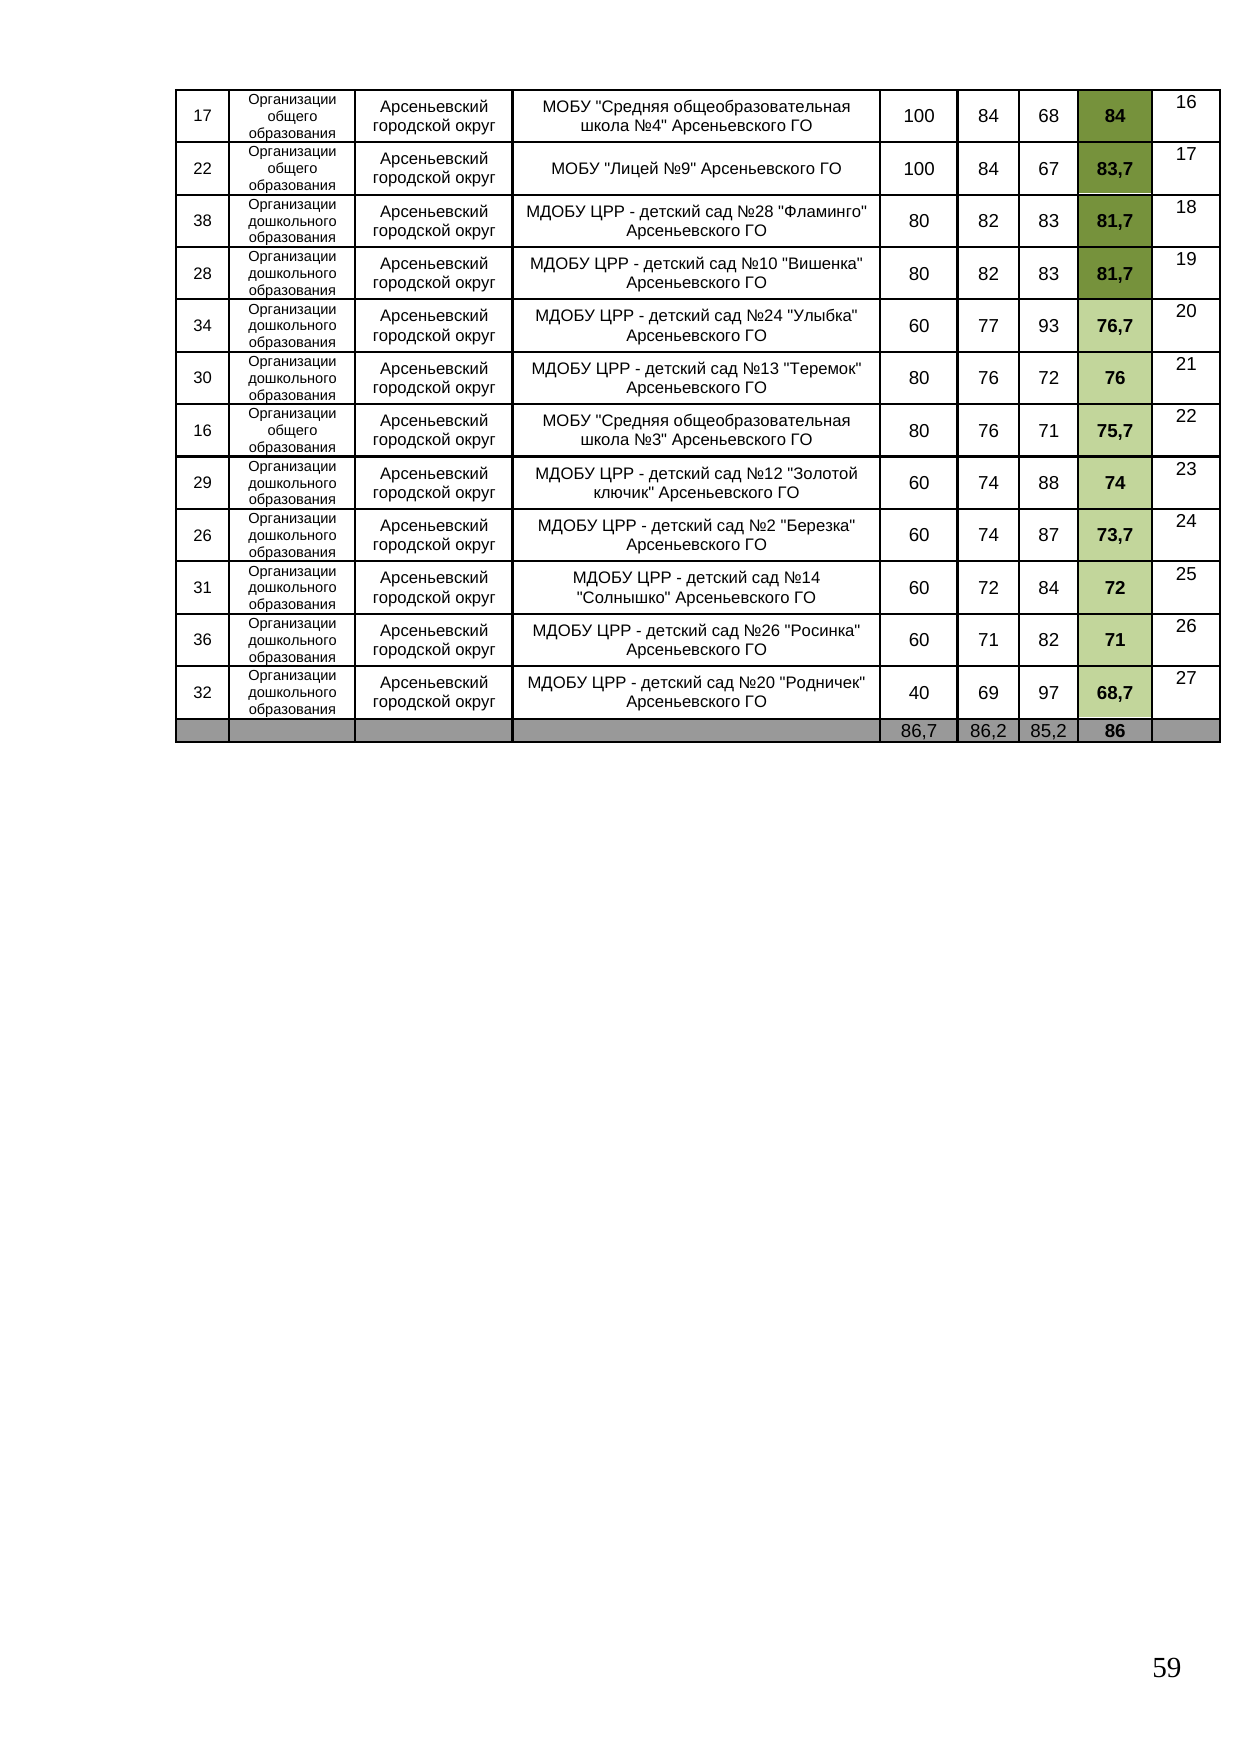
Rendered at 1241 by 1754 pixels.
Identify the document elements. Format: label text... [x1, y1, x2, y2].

table_cell 74 [959, 458, 1018, 508]
table_cell Организации дошкольного образования [230, 510, 354, 560]
table_cell 84 [959, 91, 1018, 141]
table_cell Арсеньевский городской округ [356, 196, 511, 246]
table_cell МДОБУ ЦРР - детский сад №26 "Росинка" Арсеньевского ГО [514, 615, 879, 665]
table_cell 88 [1020, 458, 1077, 508]
table_cell 30 [177, 353, 228, 403]
table_cell 83 [1020, 248, 1077, 298]
table_cell 100 [881, 91, 956, 141]
table_cell 29 [177, 458, 228, 508]
table_cell 82 [959, 196, 1018, 246]
table_cell 19 [1153, 248, 1219, 298]
table_cell [177, 720, 228, 741]
table_cell Организации дошкольного образования [230, 196, 354, 246]
table_cell Организации дошкольного образования [230, 248, 354, 298]
table_cell 84 [1079, 91, 1151, 141]
table_cell 83 [1020, 196, 1077, 246]
table_cell 21 [1153, 353, 1219, 403]
table_cell [230, 720, 354, 741]
table_cell 72 [1020, 353, 1077, 403]
table_cell 38 [177, 196, 228, 246]
table_cell 71 [1079, 615, 1151, 665]
table_cell Организации дошкольного образования [230, 300, 354, 351]
table_cell 68,7 [1079, 667, 1151, 717]
table_cell 86 [1079, 720, 1151, 741]
table_cell 17 [177, 91, 228, 141]
table_cell 97 [1020, 667, 1077, 717]
table_cell 60 [881, 510, 956, 560]
table_cell 83,7 [1079, 143, 1151, 193]
table_cell Арсеньевский городской округ [356, 248, 511, 298]
table_cell 60 [881, 562, 956, 613]
table_cell Организации дошкольного образования [230, 458, 354, 508]
table_cell МДОБУ ЦРР - детский сад №24 "Улыбка" Арсеньевского ГО [514, 300, 879, 351]
table_cell 36 [177, 615, 228, 665]
table_cell Арсеньевский городской округ [356, 353, 511, 403]
table_cell 82 [959, 248, 1018, 298]
table_cell 60 [881, 300, 956, 351]
table_cell 60 [881, 458, 956, 508]
table_cell [514, 720, 879, 741]
table_cell 72 [959, 562, 1018, 613]
table_cell 76 [959, 405, 1018, 455]
table_cell МДОБУ ЦРР - детский сад №14 "Солнышко" Арсеньевского ГО [514, 562, 879, 613]
table_cell 69 [959, 667, 1018, 717]
table_cell 26 [177, 510, 228, 560]
table_cell Организации дошкольного образования [230, 667, 354, 717]
table_cell 34 [177, 300, 228, 351]
table_cell 27 [1153, 667, 1219, 717]
table_cell 17 [1153, 143, 1219, 193]
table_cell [230, 91, 354, 141]
table_cell 77 [959, 300, 1018, 351]
table_cell 20 [1153, 300, 1219, 351]
table_cell 100 [881, 143, 956, 193]
table_cell МОБУ "Лицей №9" Арсеньевского ГО [514, 143, 879, 193]
table_cell 86,2 [959, 720, 1018, 741]
table_cell 84 [1020, 562, 1077, 613]
table_cell 18 [1153, 196, 1219, 246]
table_cell 81,7 [1079, 196, 1151, 246]
table_cell [1153, 720, 1219, 741]
table_cell 16 [1153, 91, 1219, 141]
table_cell 85,2 [1020, 720, 1077, 741]
table_cell 82 [1020, 615, 1077, 665]
table_cell 24 [1153, 510, 1219, 560]
table_cell 80 [881, 196, 956, 246]
table_cell 73,7 [1079, 510, 1151, 560]
table_cell [356, 720, 511, 741]
table_cell 84 [959, 143, 1018, 193]
table_cell МДОБУ ЦРР - детский сад №13 "Теремок" Арсеньевского ГО [514, 353, 879, 403]
table_cell 26 [1153, 615, 1219, 665]
table_cell 67 [1020, 143, 1077, 193]
table_cell 74 [1079, 458, 1151, 508]
table_cell 80 [881, 405, 956, 455]
table_cell Организации общего образования [230, 405, 354, 455]
table_cell Организации дошкольного образования [230, 353, 354, 403]
table_cell МДОБУ ЦРР - детский сад №10 "Вишенка" Арсеньевского ГО [514, 248, 879, 298]
table_cell 80 [881, 353, 956, 403]
table_cell 72 [1079, 562, 1151, 613]
table_cell 60 [881, 615, 956, 665]
table_cell 31 [177, 562, 228, 613]
table_cell Арсеньевский городской округ [356, 143, 511, 193]
table_cell 71 [959, 615, 1018, 665]
table_cell 68 [1020, 91, 1077, 141]
table_cell Арсеньевский городской округ [356, 510, 511, 560]
table_cell МДОБУ ЦРР - детский сад №20 "Родничек" Арсеньевского ГО [514, 667, 879, 717]
table_cell Организации дошкольного образования [230, 615, 354, 665]
table_cell 86,7 [881, 720, 956, 741]
table_cell 28 [177, 248, 228, 298]
table_cell 93 [1020, 300, 1077, 351]
table_cell 76,7 [1079, 300, 1151, 351]
table_cell Арсеньевский городской округ [356, 405, 511, 455]
table_cell МОБУ "Средняя общеобразовательная школа №4" Арсеньевского ГО [514, 91, 879, 141]
table_cell 23 [1153, 458, 1219, 508]
table_cell Арсеньевский городской округ [356, 615, 511, 665]
table_cell 40 [881, 667, 956, 717]
table_cell МОБУ "Средняя общеобразовательная школа №3" Арсеньевского ГО [514, 405, 879, 455]
table_cell Организации дошкольного образования [230, 562, 354, 613]
table_cell МДОБУ ЦРР - детский сад №2 "Березка" Арсеньевского ГО [514, 510, 879, 560]
table_cell 75,7 [1079, 405, 1151, 455]
table_cell 74 [959, 510, 1018, 560]
table_cell 76 [959, 353, 1018, 403]
table_cell Арсеньевский городской округ [356, 458, 511, 508]
table_cell 81,7 [1079, 248, 1151, 298]
table_cell 76 [1079, 353, 1151, 403]
table_cell 22 [177, 143, 228, 193]
table_cell Арсеньевский городской округ [356, 667, 511, 717]
table_cell 16 [177, 405, 228, 455]
table_cell Организации общего образования [230, 143, 354, 193]
table_cell 71 [1020, 405, 1077, 455]
table_cell Арсеньевский городской округ [356, 562, 511, 613]
table_cell 22 [1153, 405, 1219, 455]
table_cell 32 [177, 667, 228, 717]
table_cell Арсеньевский городской округ [356, 300, 511, 351]
table_cell 87 [1020, 510, 1077, 560]
table_cell 25 [1153, 562, 1219, 613]
table_cell МДОБУ ЦРР - детский сад №12 "Золотой ключик" Арсеньевского ГО [514, 458, 879, 508]
table_cell 80 [881, 248, 956, 298]
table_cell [356, 91, 511, 141]
table_cell МДОБУ ЦРР - детский сад №28 "Фламинго" Арсеньевского ГО [514, 196, 879, 246]
